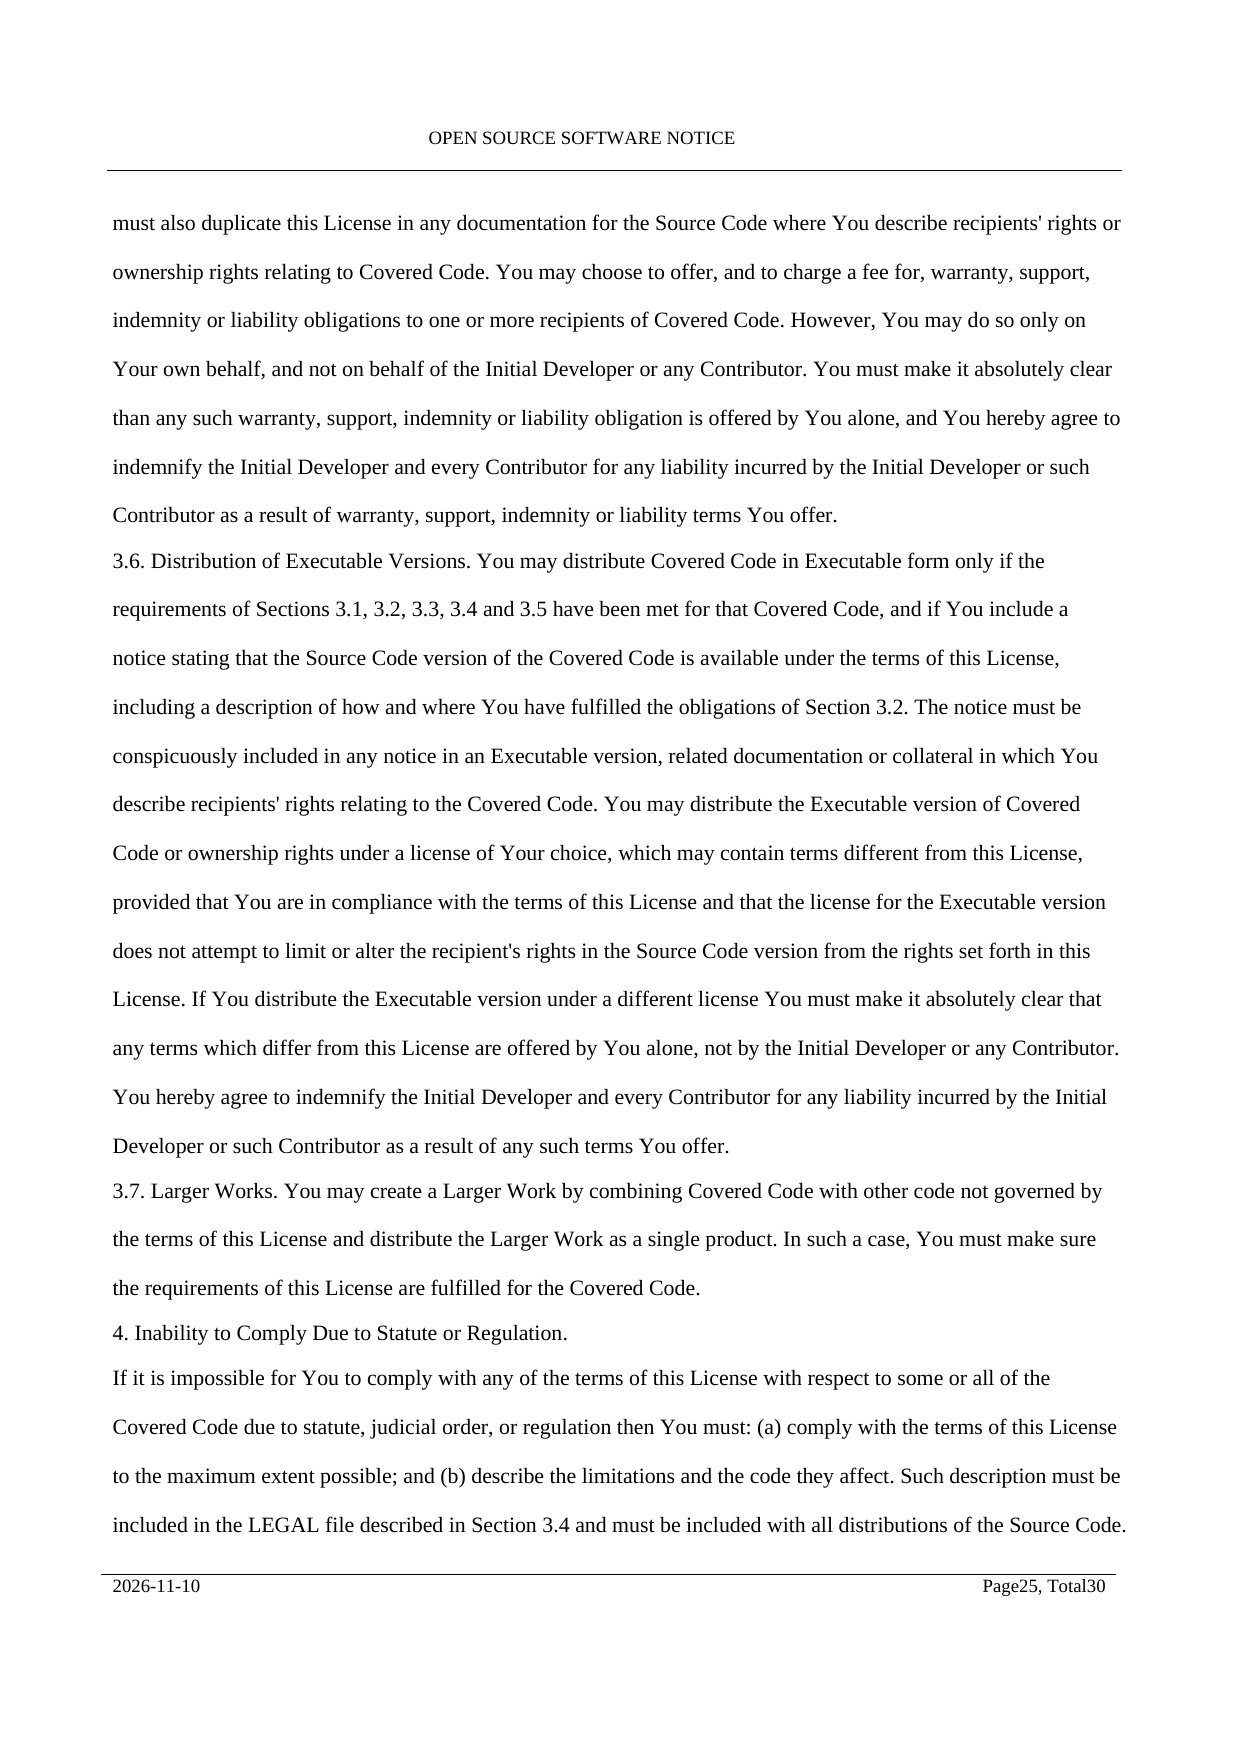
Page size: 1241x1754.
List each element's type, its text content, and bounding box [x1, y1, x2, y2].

text 4. Inability to Comply Due to Statute or Regulation. [112, 1317, 1128, 1349]
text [112, 206, 1128, 531]
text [112, 1362, 1128, 1541]
text 3.6. Distribution of Executable Versions. You may distribute Covered Code in Executable form only if the requirements of Sections 3.1, 3.2, 3.3, 3.4 and 3.5 have been met for that Covered Code, and if You include a notice stating that the Source Code version of the Covered Code is available under the terms of this License, including a description of how and where You have fulfilled the obligations of Section 3.2. The notice must be conspicuously included in any notice in an Executable version, related documentation or collateral in which You describe recipients' rights relating to the Covered Code. You may distribute the Executable version of Covered Code or ownership rights under a license of Your choice, which may contain terms different from this License, provided that You are in compliance with the terms of this License and that the license for the Executable version does not attempt to limit or alter the recipient's rights in the Source Code version from the rights set forth in this License. If You distribute the Executable version under a different license You must make it absolutely clear that any terms which differ from this License are offered by You alone, not by the Initial Developer or any Contributor. You hereby agree to indemnify the Initial Developer and every Contributor for any liability incurred by the Initial Developer or such Contributor as a result of any such terms You offer. [112, 544, 1128, 1161]
text 3.7. Larger Works. You may create a Larger Work by combining Covered Code with other code not governed by the terms of this License and distribute the Larger Work as a single product. In such a case, You must make sure the requirements of this License are fulfilled for the Covered Code. [112, 1174, 1128, 1304]
